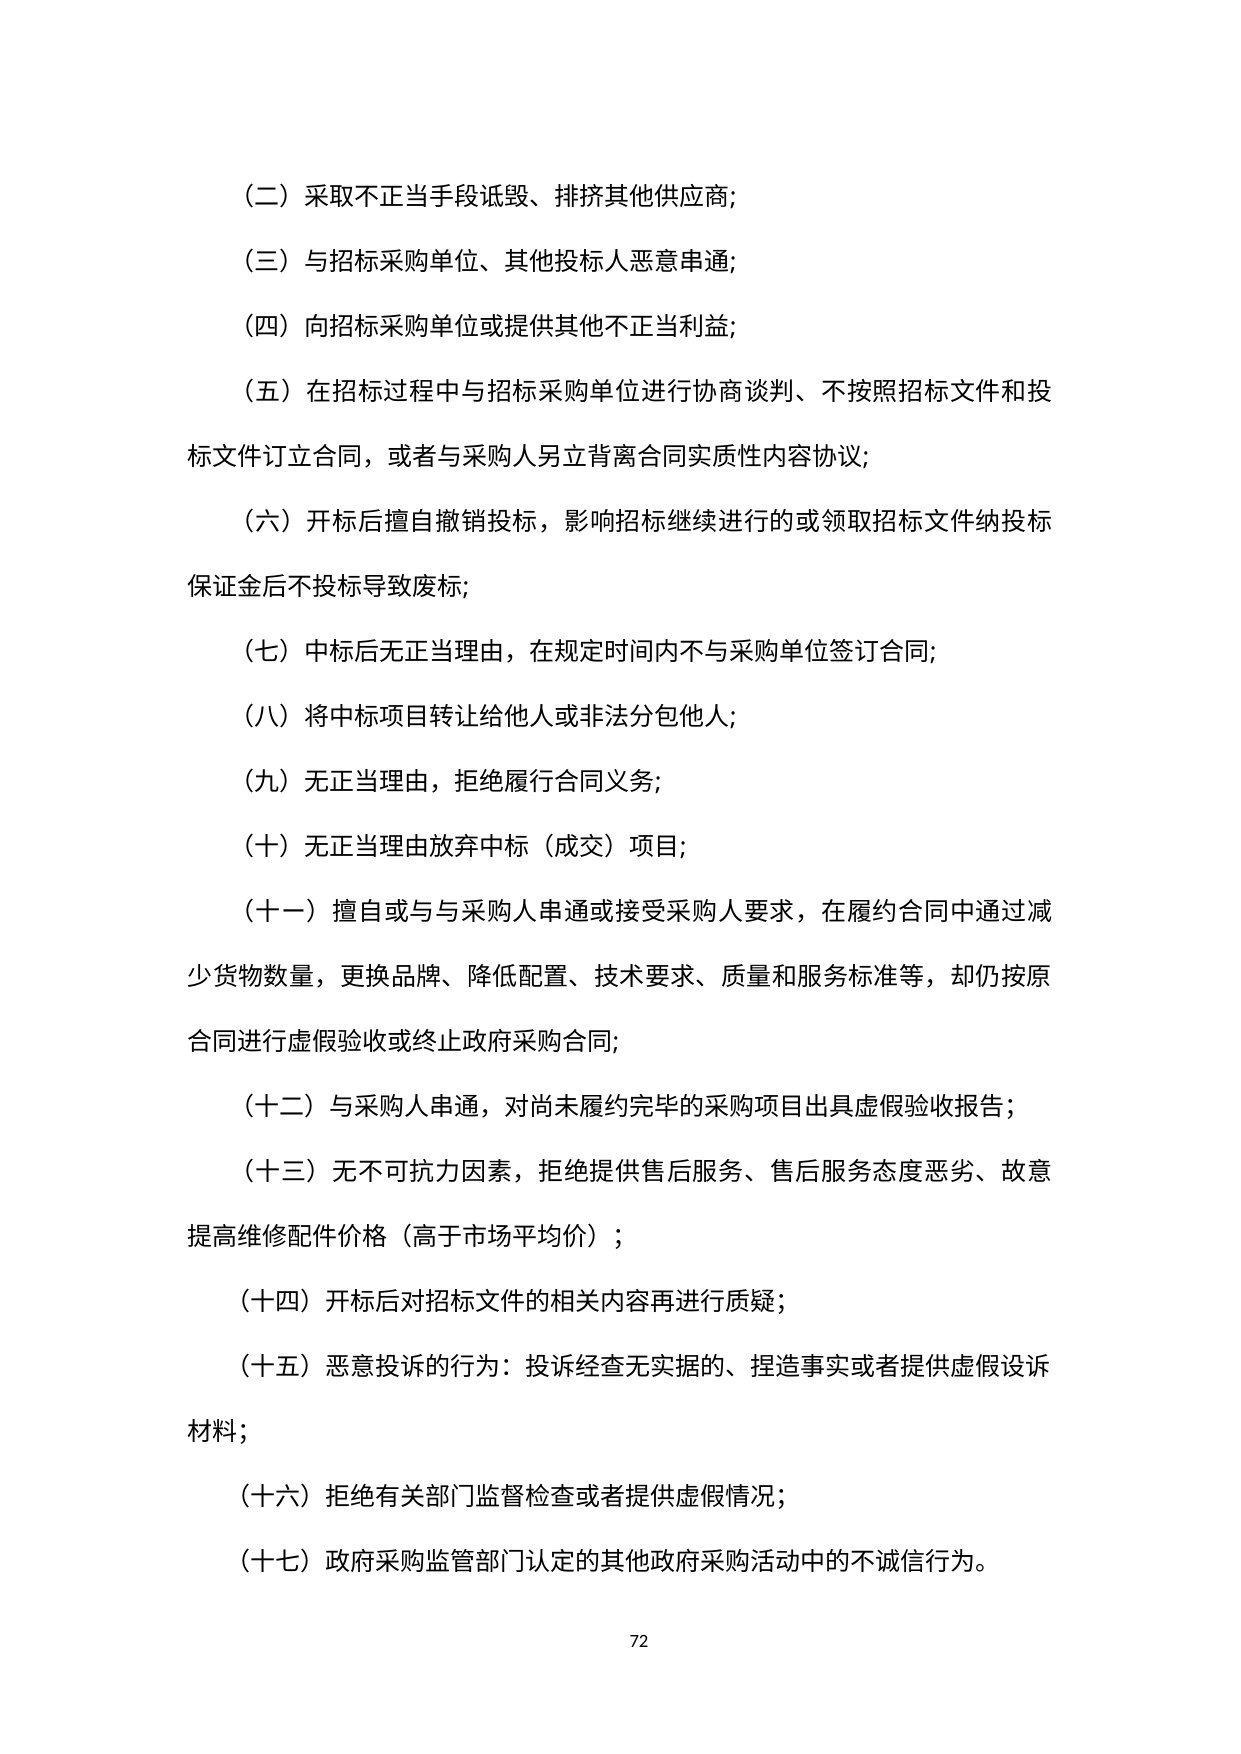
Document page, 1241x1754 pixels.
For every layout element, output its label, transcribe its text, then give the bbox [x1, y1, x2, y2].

text （十ー）擅自或与与采购人串通或接受采购人要求，在履约合同中通过减少货物数量，更换品牌、降低配置、技术要求、质量和服务标准等，却仍按原合同进行虚假验收或终止政府采购合同; [187, 877, 1053, 1072]
text （十五）恶意投诉的行为：投诉经查无实据的、捏造事实或者提供虚假设诉材料； [187, 1332, 1053, 1462]
text （十二）与采购人串通，对尚未履约完毕的采购项目出具虚假验收报告； [187, 1072, 1053, 1137]
text （四）向招标采购单位或提供其他不正当利益; [187, 292, 1053, 357]
text （二）采取不正当手段诋毁、排挤其他供应商; [187, 162, 1053, 227]
text （十七）政府采购监管部门认定的其他政府采购活动中的不诚信行为。 [187, 1527, 1053, 1592]
text （十）无正当理由放弃中标（成交）项目; [187, 812, 1053, 877]
text （六）开标后擅自撤销投标，影响招标继续进行的或领取招标文件纳投标保证金后不投标导致废标; [187, 487, 1053, 617]
text （十六）拒绝有关部门监督检查或者提供虚假情况； [187, 1462, 1053, 1527]
text （九）无正当理由，拒绝履行合同义务; [187, 747, 1053, 812]
text （八）将中标项目转让给他人或非法分包他人; [187, 682, 1053, 747]
text （三）与招标采购单位、其他投标人恶意串通; [187, 227, 1053, 292]
text （五）在招标过程中与招标采购单位进行协商谈判、不按照招标文件和投标文件订立合同，或者与采购人另立背离合同实质性内容协议; [187, 357, 1053, 487]
text （十三）无不可抗力因素，拒绝提供售后服务、售后服务态度恶劣、故意提高维修配件价格（高于市场平均价）； [187, 1137, 1053, 1267]
text （十四）开标后对招标文件的相关内容再进行质疑； [187, 1267, 1053, 1332]
text （七）中标后无正当理由，在规定时间内不与采购单位签订合同; [187, 617, 1053, 682]
